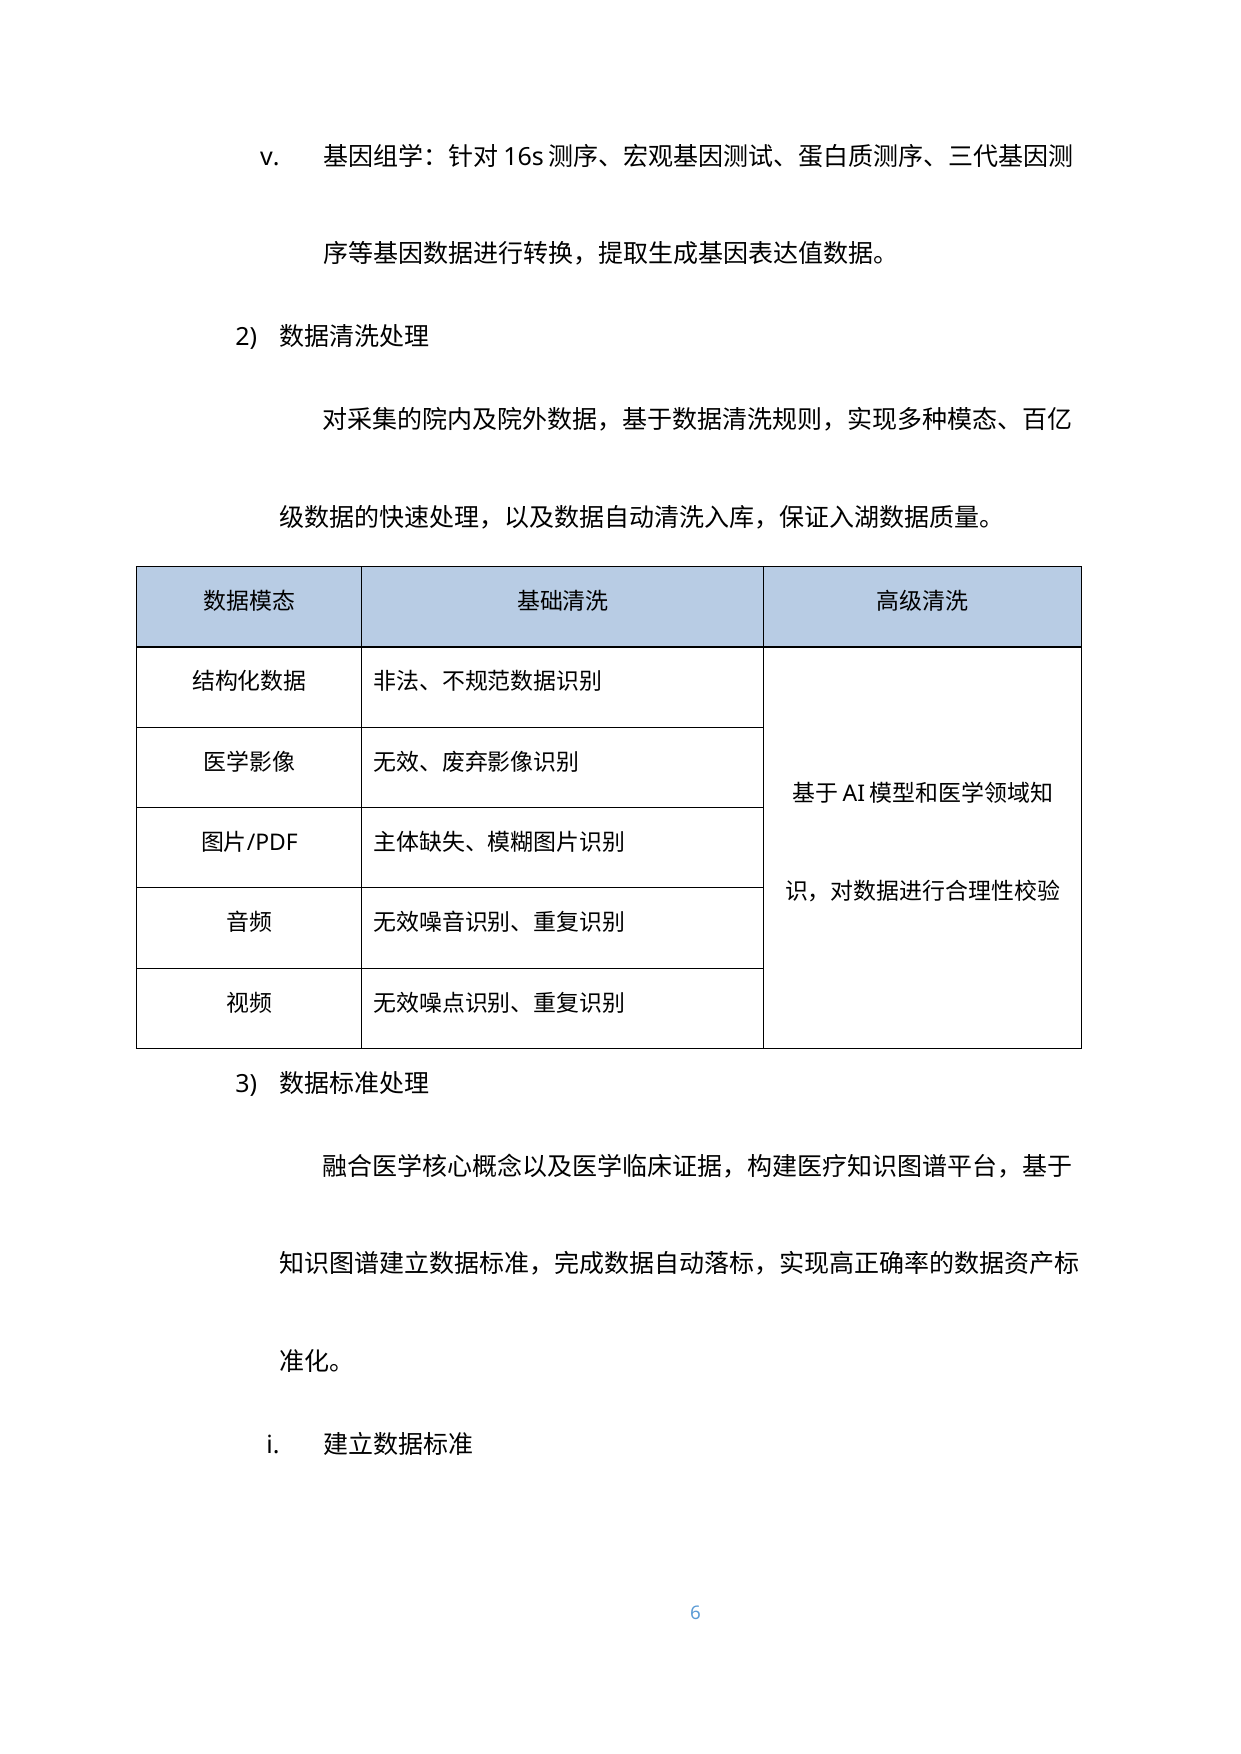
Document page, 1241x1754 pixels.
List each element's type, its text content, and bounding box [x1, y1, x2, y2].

list 对采集的院内及院外数据，基于数据清洗规则，实现多种模态、百亿级数据的快速处理，以及数据自动清洗入库，保证入湖数据质量。 [279, 385, 1092, 548]
table_cell 音频 [137, 888, 361, 968]
table_cell 医学影像 [137, 728, 361, 807]
table_cell 主体缺失、模糊图片识别 [362, 808, 763, 887]
table_header 高级清洗 [764, 567, 1081, 646]
table_cell 结构化数据 [137, 648, 361, 727]
table_cell 非法、不规范数据识别 [362, 648, 763, 727]
list 基因组学：针对16s测序、宏观基因测试、蛋白质测序、三代基因测序等基因数据进行转换，提取生成基因表达值数据。 [279, 122, 1092, 284]
table_cell 图片/PDF [137, 808, 361, 887]
table_cell 无效噪点识别、重复识别 [362, 969, 763, 1048]
table_header 数据模态 [137, 567, 361, 646]
list 建立数据标准 [279, 1410, 1092, 1475]
list 数据清洗处理 [235, 302, 1092, 367]
table_cell 视频 [137, 969, 361, 1048]
table_cell 基于AI模型和医学领域知识，对数据进行合理性校验 [764, 648, 1081, 1048]
list 融合医学核心概念以及医学临床证据，构建医疗知识图谱平台，基于知识图谱建立数据标准，完成数据自动落标，实现高正确率的数据资产标准化。 [279, 1132, 1092, 1392]
list 数据标准处理 [235, 1049, 1092, 1114]
table_cell 无效噪音识别、重复识别 [362, 888, 763, 968]
table_cell 无效、废弃影像识别 [362, 728, 763, 807]
table_header 基础清洗 [362, 567, 763, 646]
